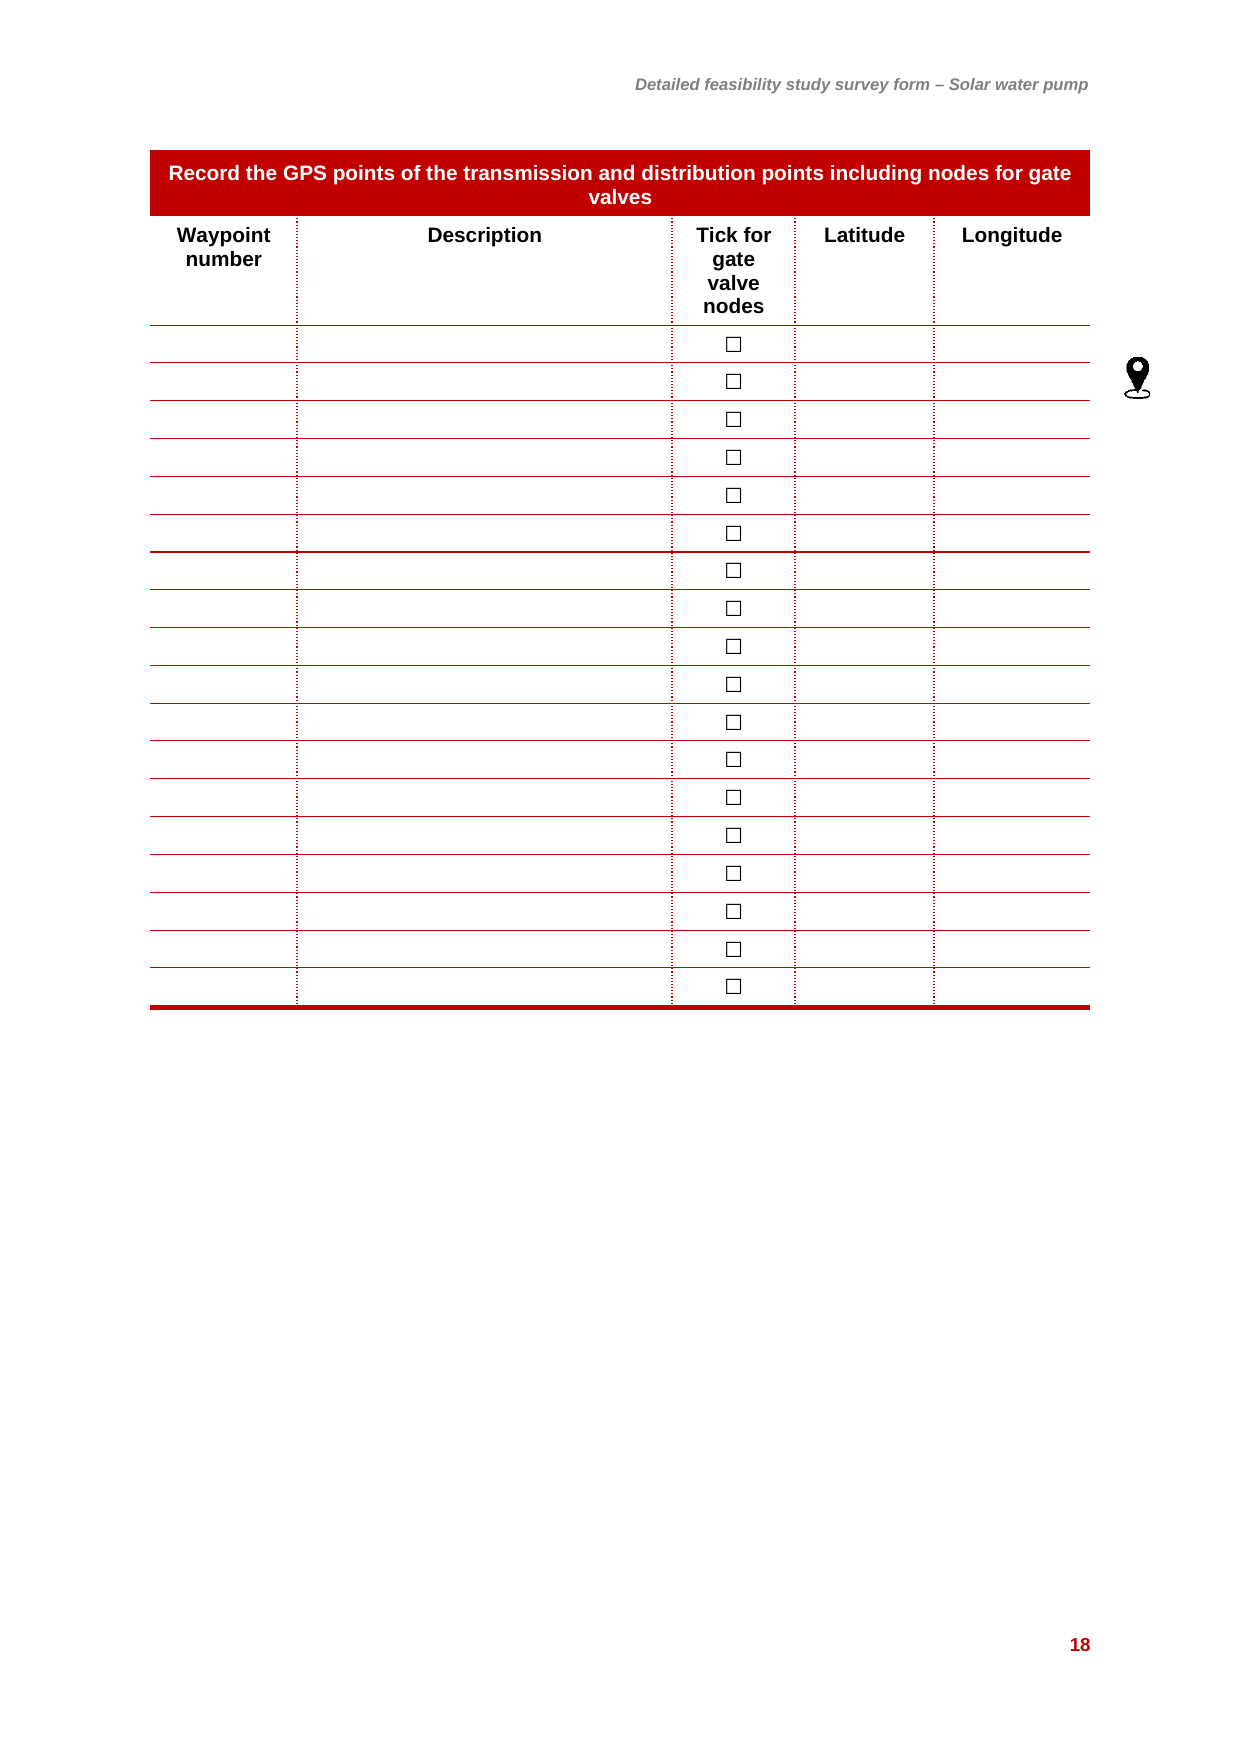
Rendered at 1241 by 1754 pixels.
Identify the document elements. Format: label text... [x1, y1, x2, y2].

table_cell [297, 401, 672, 438]
table_cell [934, 779, 1090, 816]
table_cell Longitude [934, 216, 1090, 324]
table_cell [795, 893, 934, 929]
table_cell [934, 477, 1090, 513]
table_cell [297, 968, 672, 1005]
table_cell [297, 931, 672, 967]
table_cell [150, 666, 297, 703]
table_cell [150, 817, 297, 854]
table_cell [297, 590, 672, 627]
table_cell [795, 968, 934, 1005]
table_cell [795, 515, 934, 551]
table_cell [297, 553, 672, 589]
table_cell [795, 553, 934, 589]
table_cell [795, 326, 934, 362]
table_cell [795, 779, 934, 816]
table_cell [795, 628, 934, 665]
table_cell [297, 666, 672, 703]
table_cell [795, 741, 934, 778]
table_cell [150, 439, 297, 476]
table_cell [297, 628, 672, 665]
table_cell [934, 363, 1090, 400]
table_cell Latitude [795, 216, 934, 324]
table_cell [150, 553, 297, 589]
table_cell [150, 326, 297, 362]
table_cell Description [297, 216, 672, 324]
table_cell Tick for gate valve nodes [672, 216, 795, 324]
table_cell [795, 439, 934, 476]
table_cell [297, 893, 672, 929]
table_cell [150, 779, 297, 816]
table_cell [297, 855, 672, 892]
table_cell [150, 628, 297, 665]
table_cell [150, 893, 297, 929]
table_cell [795, 363, 934, 400]
table_cell Waypoint number [150, 216, 297, 324]
table_cell [934, 666, 1090, 703]
table_cell [934, 968, 1090, 1005]
table_cell [150, 855, 297, 892]
table_header Record the GPS points of the transmission and distribution points including nodes for gate valves [150, 155, 1090, 215]
table_cell [150, 590, 297, 627]
table_cell [934, 855, 1090, 892]
table_cell [934, 439, 1090, 476]
table_cell [150, 968, 297, 1005]
table_cell [297, 363, 672, 400]
table_cell [150, 477, 297, 513]
table_cell [934, 817, 1090, 854]
table_cell [795, 401, 934, 438]
table_cell [934, 401, 1090, 438]
table_cell [150, 741, 297, 778]
table_cell [795, 477, 934, 513]
table_cell [150, 931, 297, 967]
table_cell [934, 704, 1090, 740]
table_cell [795, 817, 934, 854]
table_cell [297, 741, 672, 778]
table_cell [934, 553, 1090, 589]
table_cell [795, 666, 934, 703]
table_cell [934, 931, 1090, 967]
table_cell [297, 515, 672, 551]
table_cell [934, 590, 1090, 627]
table_cell [934, 515, 1090, 551]
table_cell [795, 590, 934, 627]
table_cell [934, 326, 1090, 362]
table_cell [934, 628, 1090, 665]
picture [1124, 357, 1151, 399]
table_cell [150, 401, 297, 438]
table_cell [934, 741, 1090, 778]
table_cell [297, 779, 672, 816]
table_cell [297, 817, 672, 854]
table_cell [934, 893, 1090, 929]
table_cell [795, 855, 934, 892]
table_cell [795, 931, 934, 967]
table_cell [795, 704, 934, 740]
table_cell [150, 363, 297, 400]
table_cell [150, 704, 297, 740]
table_cell [297, 439, 672, 476]
table_cell [297, 326, 672, 362]
table_cell [297, 477, 672, 513]
table_cell [150, 515, 297, 551]
table_cell [297, 704, 672, 740]
